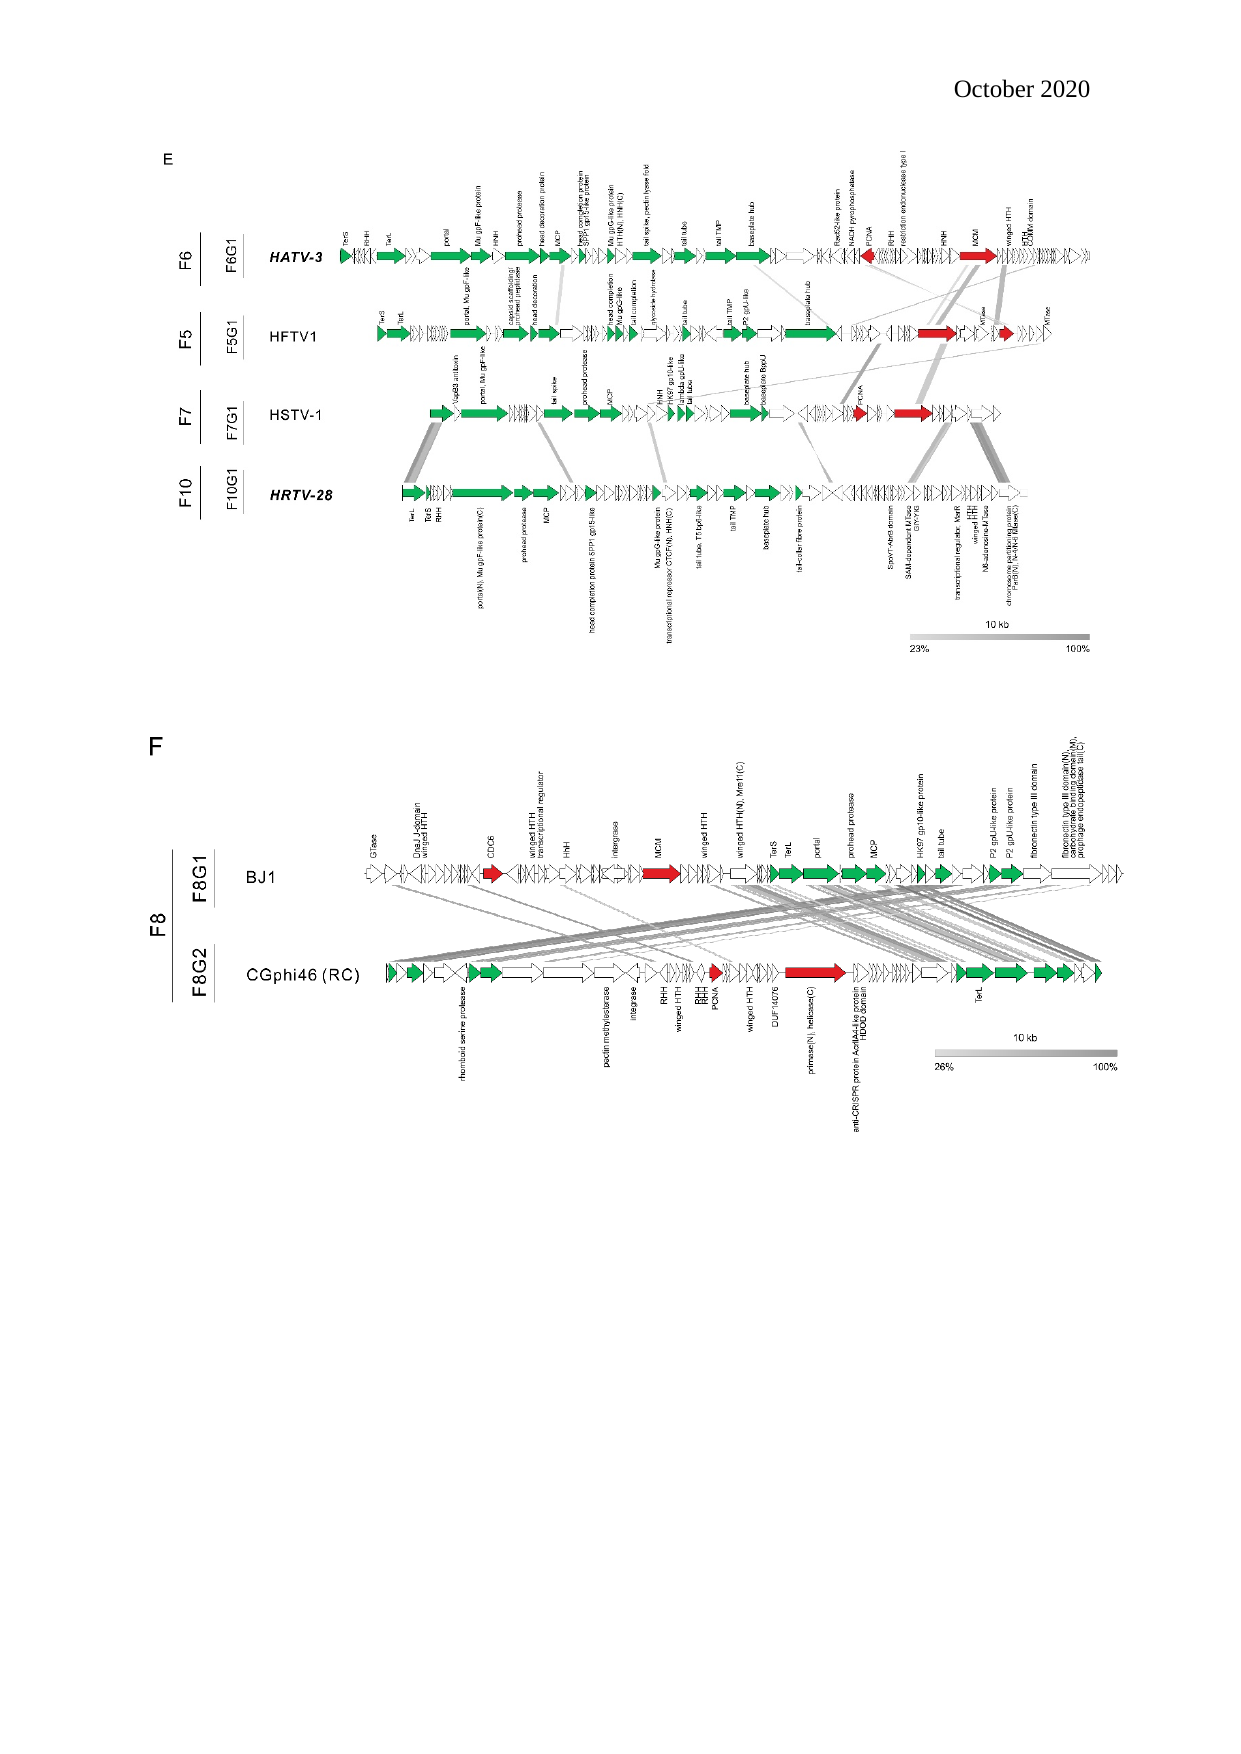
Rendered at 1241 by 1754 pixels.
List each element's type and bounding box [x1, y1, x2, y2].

picture [150, 150, 1090, 652]
picture [150, 737, 1124, 1132]
